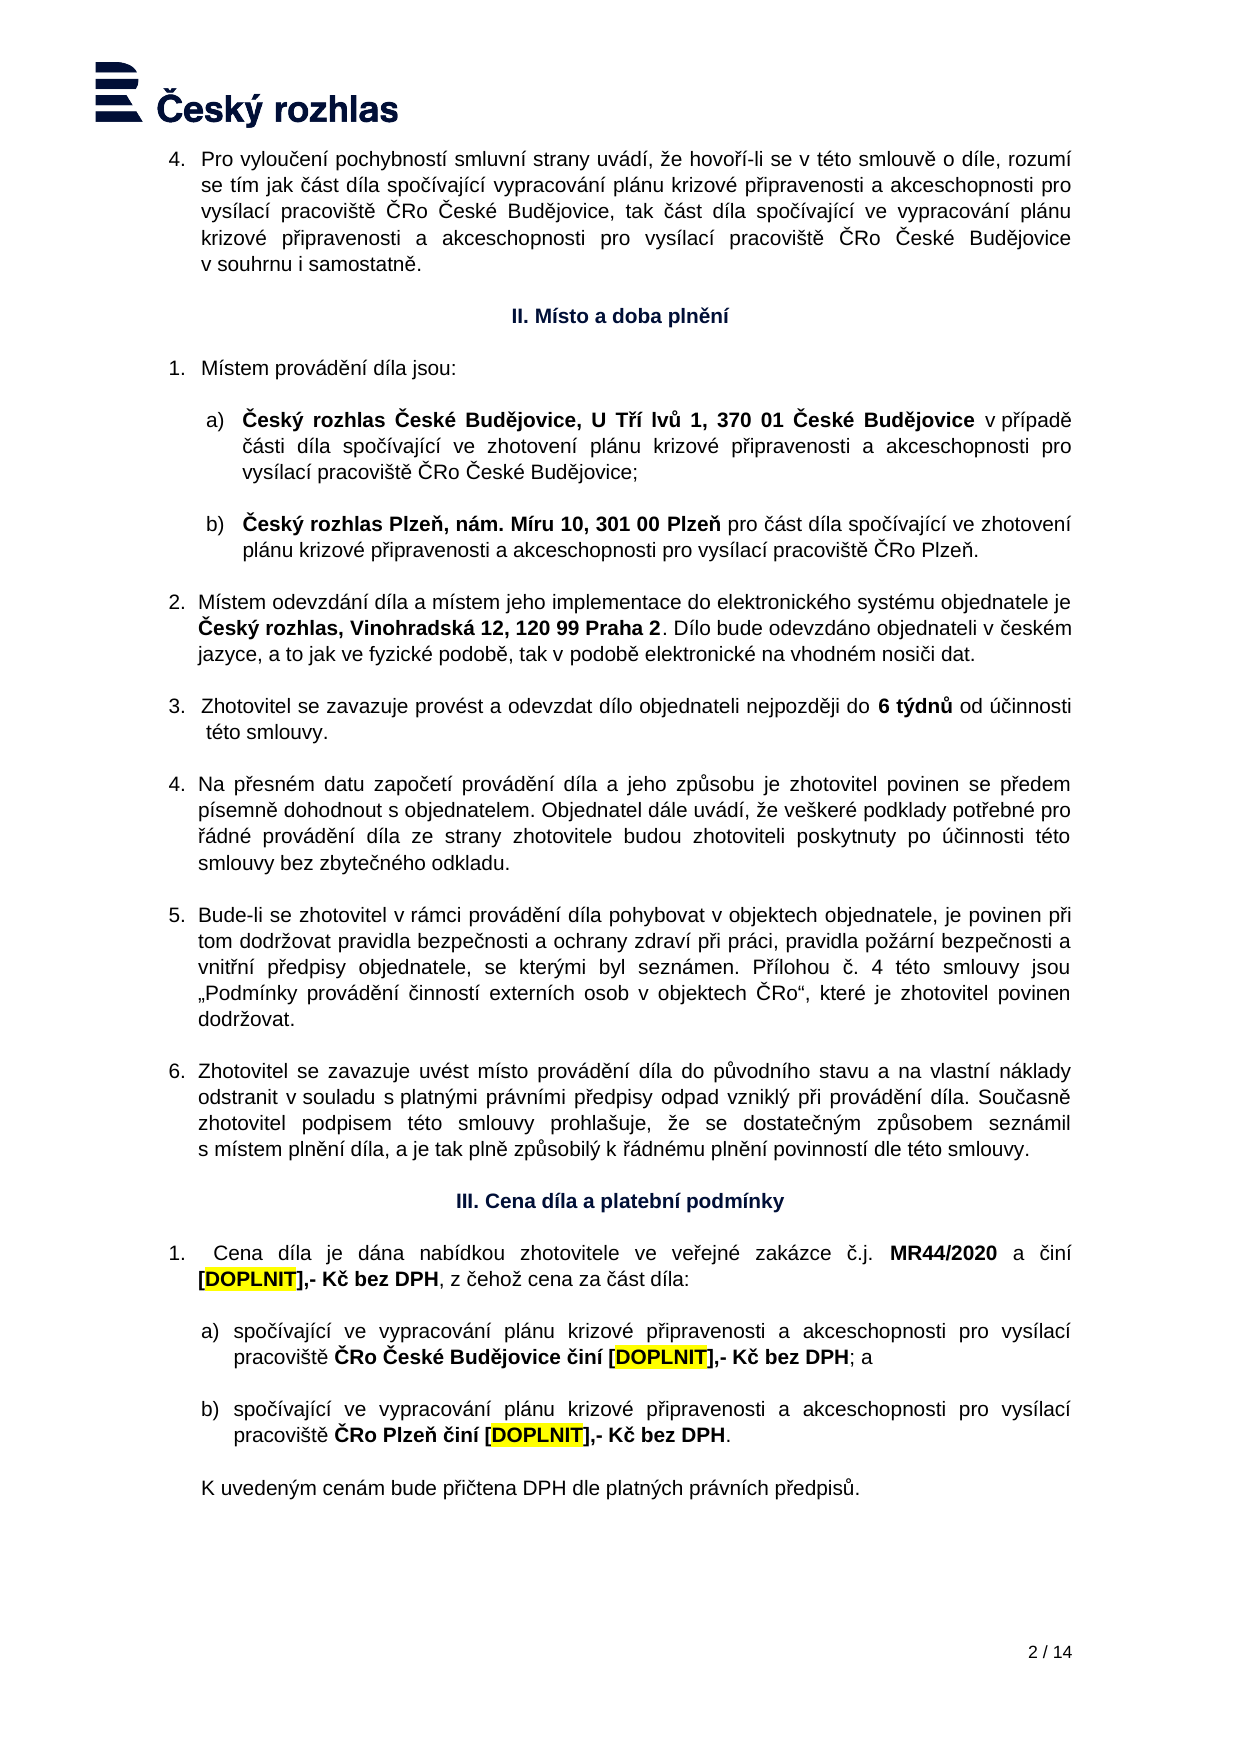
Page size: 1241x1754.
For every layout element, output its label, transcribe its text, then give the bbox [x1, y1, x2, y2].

list Pro vyloučení pochybností smluvní strany uvádí, že hovoří-li se v této smlouvě o díle, rozumí se tím jak část díla spočívající vypracování plánu krizové připravenosti a akceschopnosti pro vysílací pracoviště ČRo České Budějovice, tak část díla spočívající ve vypracování plánu krizové připravenosti a akceschopnosti pro vysílací pracoviště ČRo České Budějovice v souhrnu i samostatně. [168, 146, 1072, 276]
list Místem provádění díla jsou: [168, 354, 1072, 380]
list Cena díla je dána nabídkou zhotovitele ve veřejné zakázce č.j. MR44/2020 a činí [DOPLNIT],- Kč bez DPH, z čehož cena za část díla: [168, 1240, 1072, 1292]
list Místem odevzdání díla a místem jeho implementace do elektronického systému objednatele je Český rozhlas, Vinohradská 12, 120 99 Praha 2. Dílo bude odevzdáno objednateli v českém jazyce, a to jak ve fyzické podobě, tak v podobě elektronické na vhodném nosiči dat. [168, 589, 1072, 667]
subtitle Místo a doba plnění [168, 302, 1072, 328]
list K uvedeným cenám bude přičtena DPH dle platných právních předpisů. [201, 1474, 1072, 1500]
list spočívající ve vypracování plánu krizové připravenosti a akceschopnosti pro vysílací pracoviště ČRo Plzeň činí [DOPLNIT],- Kč bez DPH. [201, 1396, 1072, 1448]
list Bude-li se zhotovitel v rámci provádění díla pohybovat v objektech objednatele, je povinen při tom dodržovat pravidla bezpečnosti a ochrany zdraví při práci, pravidla požární bezpečnosti a vnitřní předpisy objednatele, se kterými byl seznámen. Přílohou č. 4 této smlouvy jsou „Podmínky provádění činností externích osob v objektech ČRo“, které je zhotovitel povinen dodržovat. [168, 901, 1072, 1031]
list Zhotovitel se zavazuje provést a odevzdat dílo objednateli nejpozději do 6 týdnů od účinnosti této smlouvy. [168, 693, 1072, 745]
picture [95, 62, 398, 128]
list spočívající ve vypracování plánu krizové připravenosti a akceschopnosti pro vysílací pracoviště ČRo České Budějovice činí [DOPLNIT],- Kč bez DPH; a [201, 1318, 1072, 1370]
list Na přesném datu započetí provádění díla a jeho způsobu je zhotovitel povinen se předem písemně dohodnout s objednatelem. Objednatel dále uvádí, že veškeré podklady potřebné pro řádné provádění díla ze strany zhotovitele budou zhotoviteli poskytnuty po účinnosti této smlouvy bez zbytečného odkladu. [168, 771, 1072, 875]
list a) Český rozhlas České Budějovice, U Tří lvů 1, 370 01 České Budějovice v případě části díla spočívající ve zhotovení plánu krizové připravenosti a akceschopnosti pro vysílací pracoviště ČRo České Budějovice; [206, 406, 1072, 484]
list b) Český rozhlas Plzeň, nám. Míru 10, 301 00 Plzeň pro část díla spočívající ve zhotovení plánu krizové připravenosti a akceschopnosti pro vysílací pracoviště ČRo Plzeň. [206, 511, 1072, 563]
subtitle Cena díla a platební podmínky [168, 1188, 1072, 1214]
list Zhotovitel se zavazuje uvést místo provádění díla do původního stavu a na vlastní náklady odstranit v souladu s platnými právními předpisy odpad vzniklý při provádění díla. Současně zhotovitel podpisem této smlouvy prohlašuje, že se dostatečným způsobem seznámil s místem plnění díla, a je tak plně způsobilý k řádnému plnění povinností dle této smlouvy. [168, 1057, 1072, 1162]
